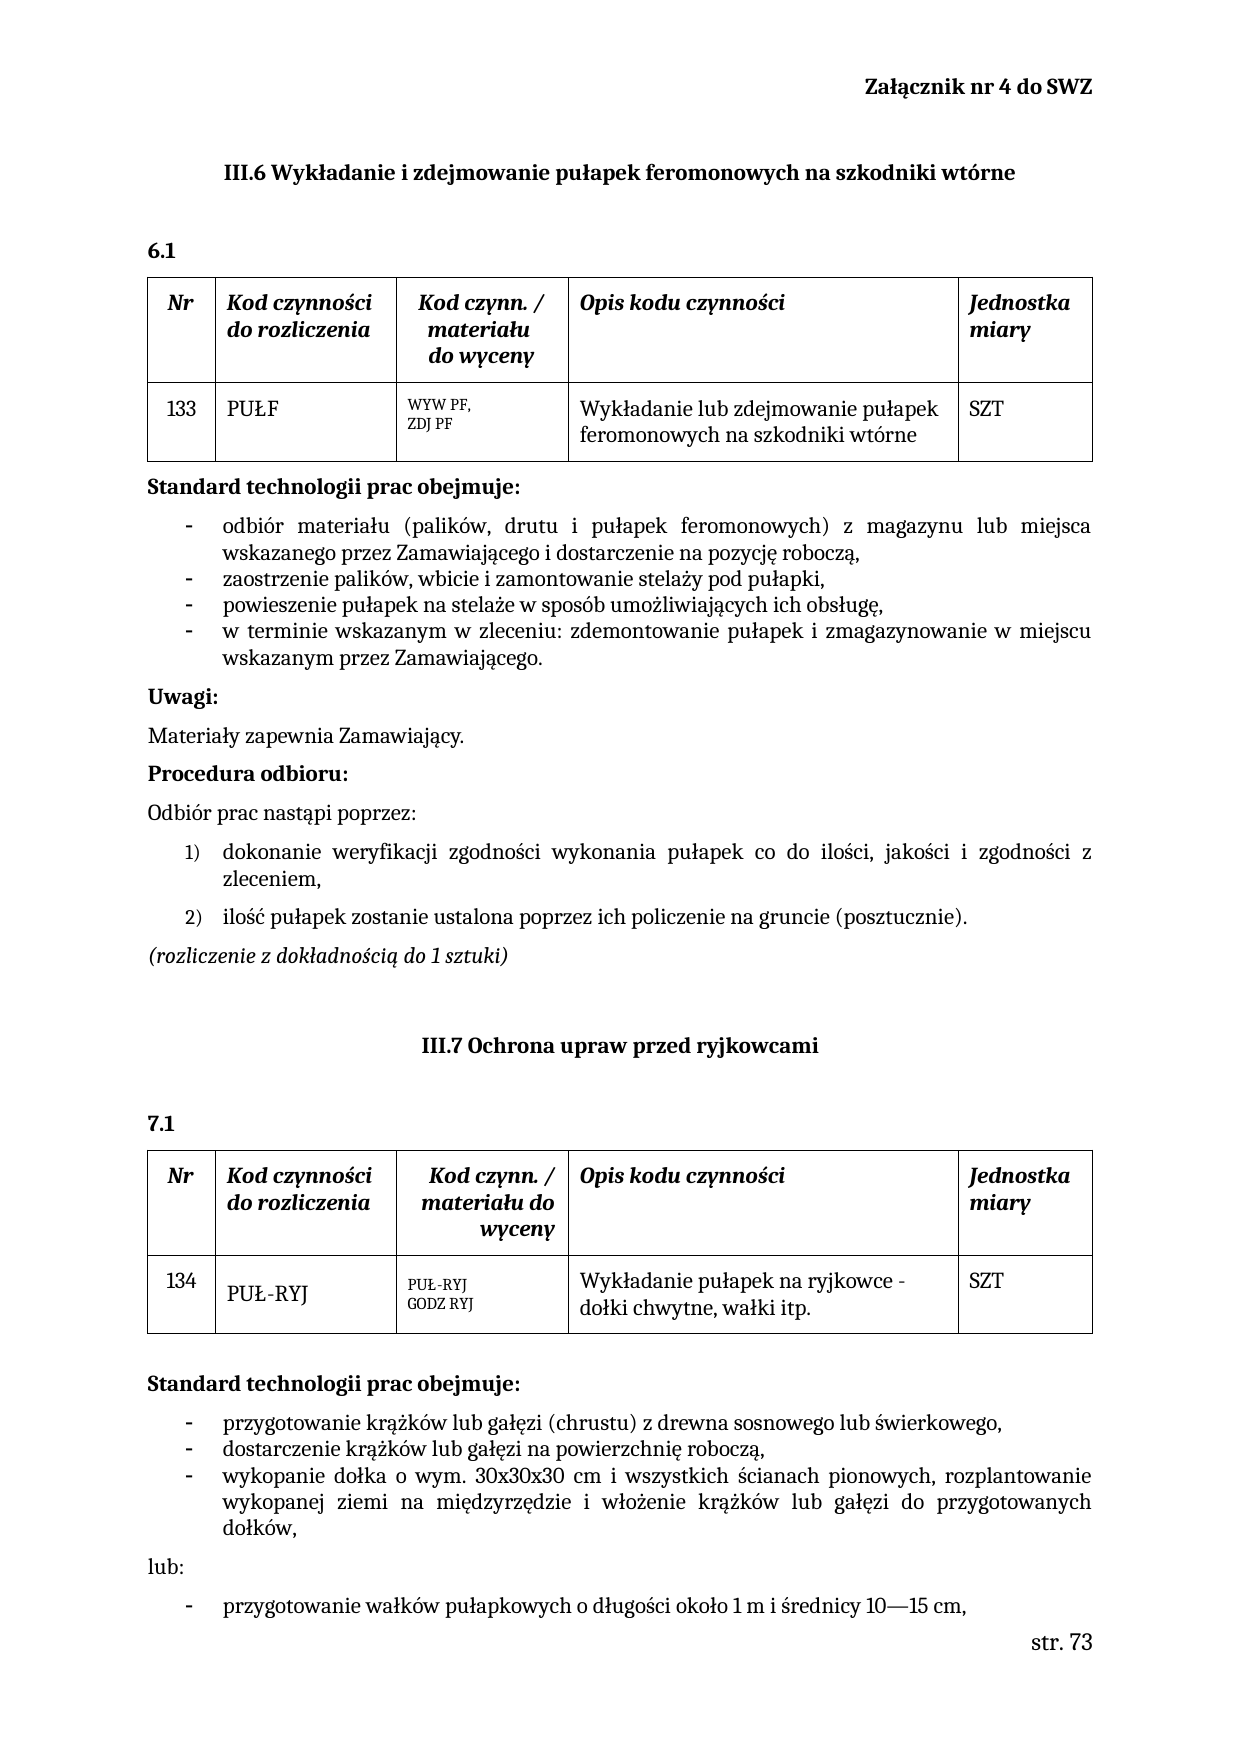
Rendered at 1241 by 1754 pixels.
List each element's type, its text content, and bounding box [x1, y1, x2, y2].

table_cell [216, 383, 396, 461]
list przygotowanie wałków pułapkowych o długości około 1 m i średnicy 10—15 cm, [185, 1593, 1093, 1619]
list w terminie wskazanym w zleceniu: zdemontowanie pułapek i zmagazynowanie w miejscu wskazanym przez Zamawiającego. [185, 618, 1093, 671]
text 7.1 [148, 1111, 1093, 1137]
text (rozliczenie z dokładnością do 1 sztuki) [148, 943, 1093, 969]
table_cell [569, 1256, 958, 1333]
list przygotowanie krążków lub gałęzi (chrustu) z drewna sosnowego lub świerkowego, [185, 1410, 1093, 1436]
list dostarczenie krążków lub gałęzi na powierzchnię roboczą, [185, 1436, 1093, 1462]
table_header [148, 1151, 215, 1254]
text Odbiór prac nastąpi poprzez: [148, 800, 1093, 826]
list dokonanie weryfikacji zgodności wykonania pułapek co do ilości, jakości i zgodności z zleceniem, [185, 839, 1093, 892]
text lub: [148, 1554, 1093, 1580]
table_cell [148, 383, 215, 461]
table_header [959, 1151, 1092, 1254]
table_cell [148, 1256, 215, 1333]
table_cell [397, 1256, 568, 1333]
text Uwagi: [148, 683, 1093, 710]
list zaostrzenie palików, wbicie i zamontowanie stelaży pod pułapki, [185, 566, 1093, 592]
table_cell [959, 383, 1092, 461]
list powieszenie pułapek na stelaże w sposób umożliwiających ich obsługę, [185, 592, 1093, 618]
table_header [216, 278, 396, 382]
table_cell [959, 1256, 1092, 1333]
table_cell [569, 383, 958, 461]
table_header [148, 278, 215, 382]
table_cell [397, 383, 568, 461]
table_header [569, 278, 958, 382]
list ilość pułapek zostanie ustalona poprzez ich policzenie na gruncie (posztucznie). [185, 904, 1093, 931]
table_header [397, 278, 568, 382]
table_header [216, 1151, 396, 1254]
list wykopanie dołka o wym. 30x30x30 cm i wszystkich ścianach pionowych, rozplantowanie wykopanej ziemi na międzyrzędzie i włożenie krążków lub gałęzi do przygotowanych dołków, [185, 1462, 1093, 1541]
text Standard technologii prac obejmuje: [148, 1371, 1093, 1397]
list odbiór materiału (palików, drutu i pułapek feromonowych) z magazynu lub miejsca wskazanego przez Zamawiającego i dostarczenie na pozycję roboczą, [185, 513, 1093, 566]
text III.6 Wykładanie i zdejmowanie pułapek feromonowych na szkodniki wtórne [148, 160, 1093, 186]
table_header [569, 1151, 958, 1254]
text Materiały zapewnia Zamawiający. [148, 722, 1093, 749]
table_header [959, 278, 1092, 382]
text Procedura odbioru: [148, 761, 1093, 788]
text III.7 Ochrona upraw przed ryjkowcami [148, 1033, 1093, 1059]
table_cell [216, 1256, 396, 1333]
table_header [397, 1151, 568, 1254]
text 6.1 [148, 238, 1093, 264]
text Standard technologii prac obejmuje: [148, 474, 1093, 500]
